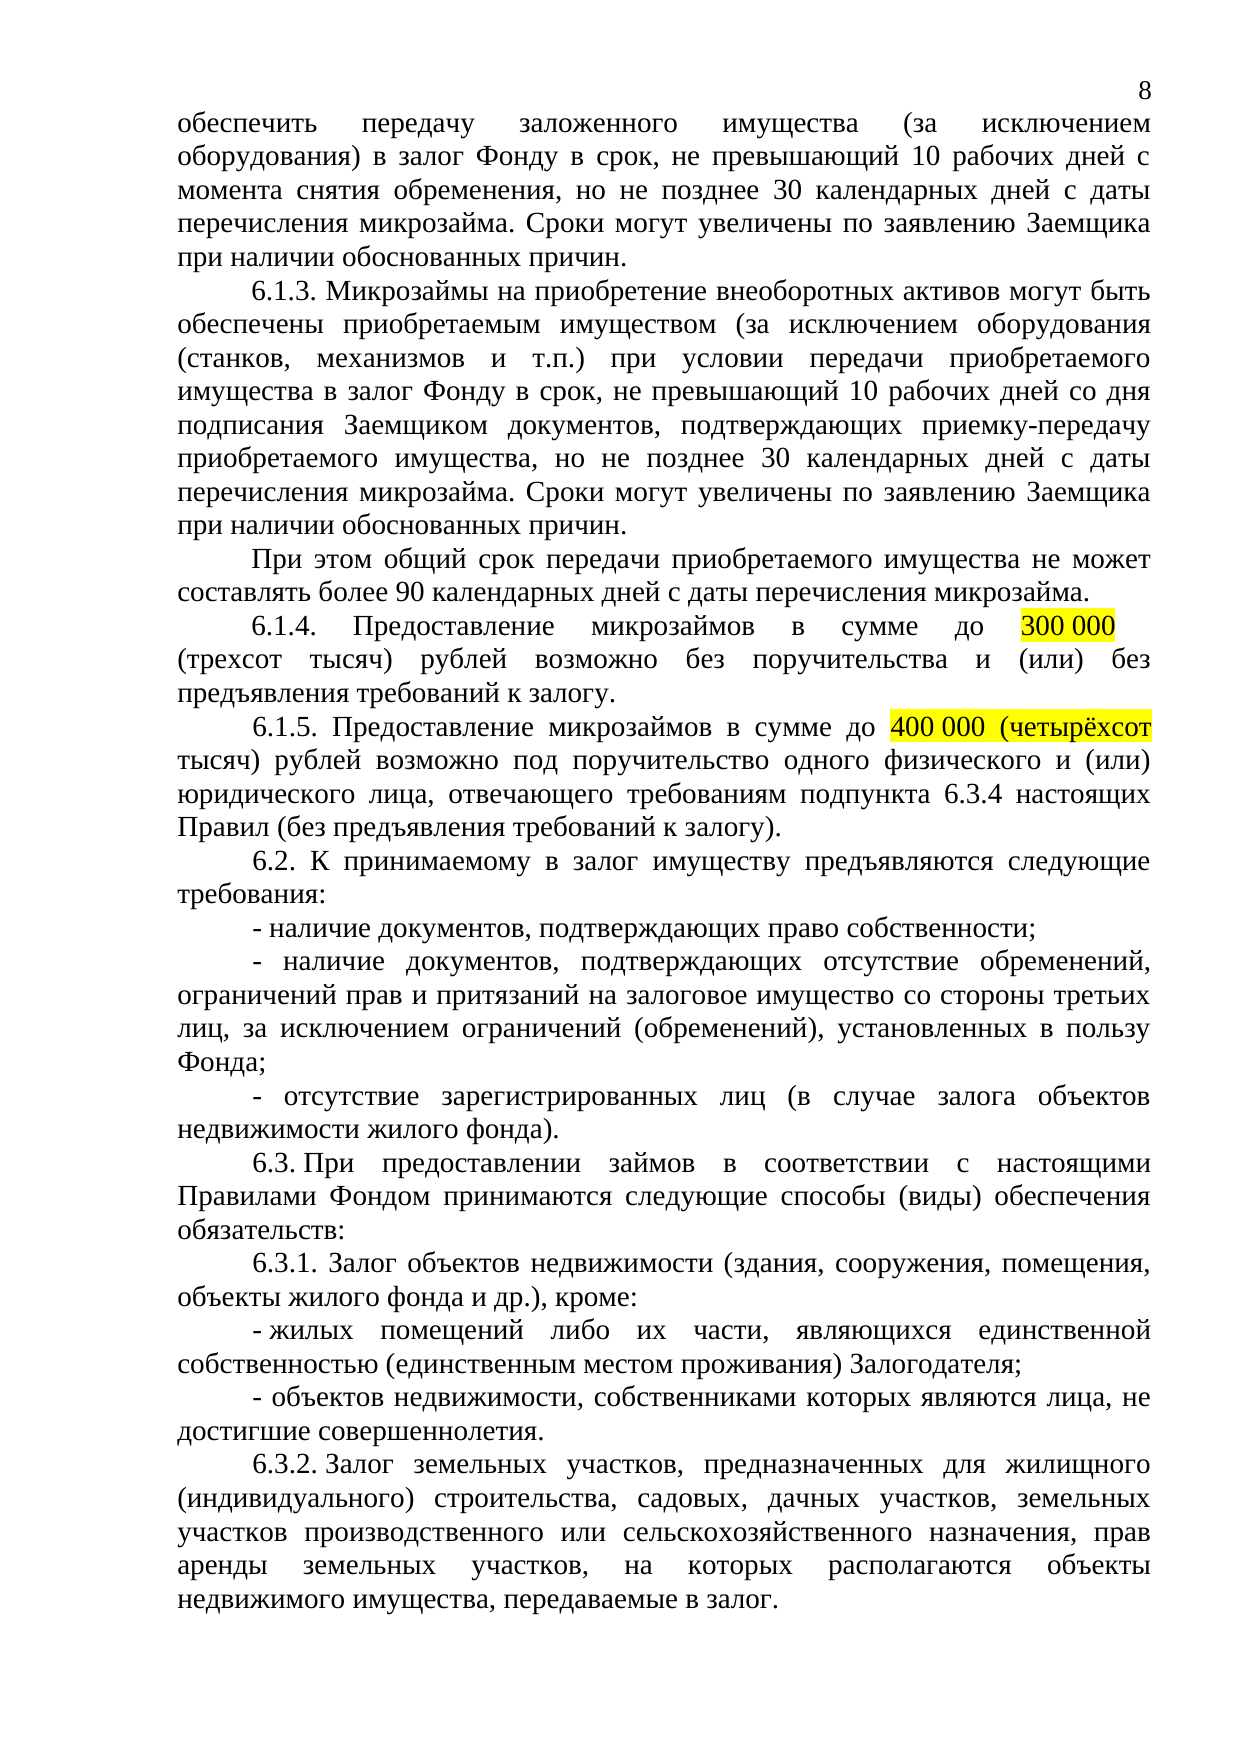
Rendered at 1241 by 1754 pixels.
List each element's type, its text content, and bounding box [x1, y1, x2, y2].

text - наличие документов, подтверждающих отсутствие обременений, ограничений прав и притязаний на залоговое имущество со стороны третьих лиц, за исключением ограничений (обременений), установленных в пользу Фонда; [177, 943, 1152, 1078]
text 6.1.5. Предоставление микрозаймов в сумме до 400 000 (четырёхсот тысяч) рублей возможно под поручительство одного физического и (или) юридического лица, отвечающего требованиям подпункта 6.3.4 настоящих Правил (без предъявления требований к залогу). [177, 709, 1152, 843]
list При этом общий срок передачи приобретаемого имущества не может составлять более 90 календарных дней с даты перечисления микрозайма. [177, 541, 1152, 608]
text 6.1.4. Предоставление микрозаймов в сумме до 300 000 (трехсот тысяч) рублей возможно без поручительства и (или) без предъявления требований к залогу. [177, 608, 1152, 709]
text 6.3.1. Залог объектов недвижимости (здания, сооружения, помещения, объекты жилого фонда и др.), кроме: [177, 1245, 1152, 1312]
text - объектов недвижимости, собственниками которых являются лица, не достигшие совершеннолетия. [177, 1379, 1152, 1447]
text - жилых помещений либо их части, являющихся единственной собственностью (единственным местом проживания) Залогодателя; [177, 1312, 1152, 1379]
text - отсутствие зарегистрированных лиц (в случае залога объектов недвижимости жилого фонда). [177, 1078, 1152, 1145]
text 6.3.2. Залог земельных участков, предназначенных для жилищного (индивидуального) строительства, садовых, дачных участков, земельных участков производственного или сельскохозяйственного назначения, прав аренды земельных участков, на которых располагаются объекты недвижимого имущества, передаваемые в залог. [177, 1447, 1152, 1614]
text 6.3. При предоставлении займов в соответствии с настоящими Правилами Фондом принимаются следующие способы (виды) обеспечения обязательств: [177, 1145, 1152, 1245]
text - наличие документов, подтверждающих право собственности; [177, 910, 1152, 943]
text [177, 105, 1152, 273]
text 6.2. К принимаемому в залог имуществу предъявляются следующие требования: [177, 843, 1152, 910]
list 6.1.3. Микрозаймы на приобретение внеоборотных активов могут быть обеспечены приобретаемым имуществом (за исключением оборудования (станков, механизмов и т.п.) при условии передачи приобретаемого имущества в залог Фонду в срок, не превышающий 10 рабочих дней со дня подписания Заемщиком документов, подтверждающих приемку-передачу приобретаемого имущества, но не позднее 30 календарных дней с даты перечисления микрозайма. Сроки могут увеличены по заявлению Заемщика при наличии обоснованных причин. [177, 273, 1152, 541]
